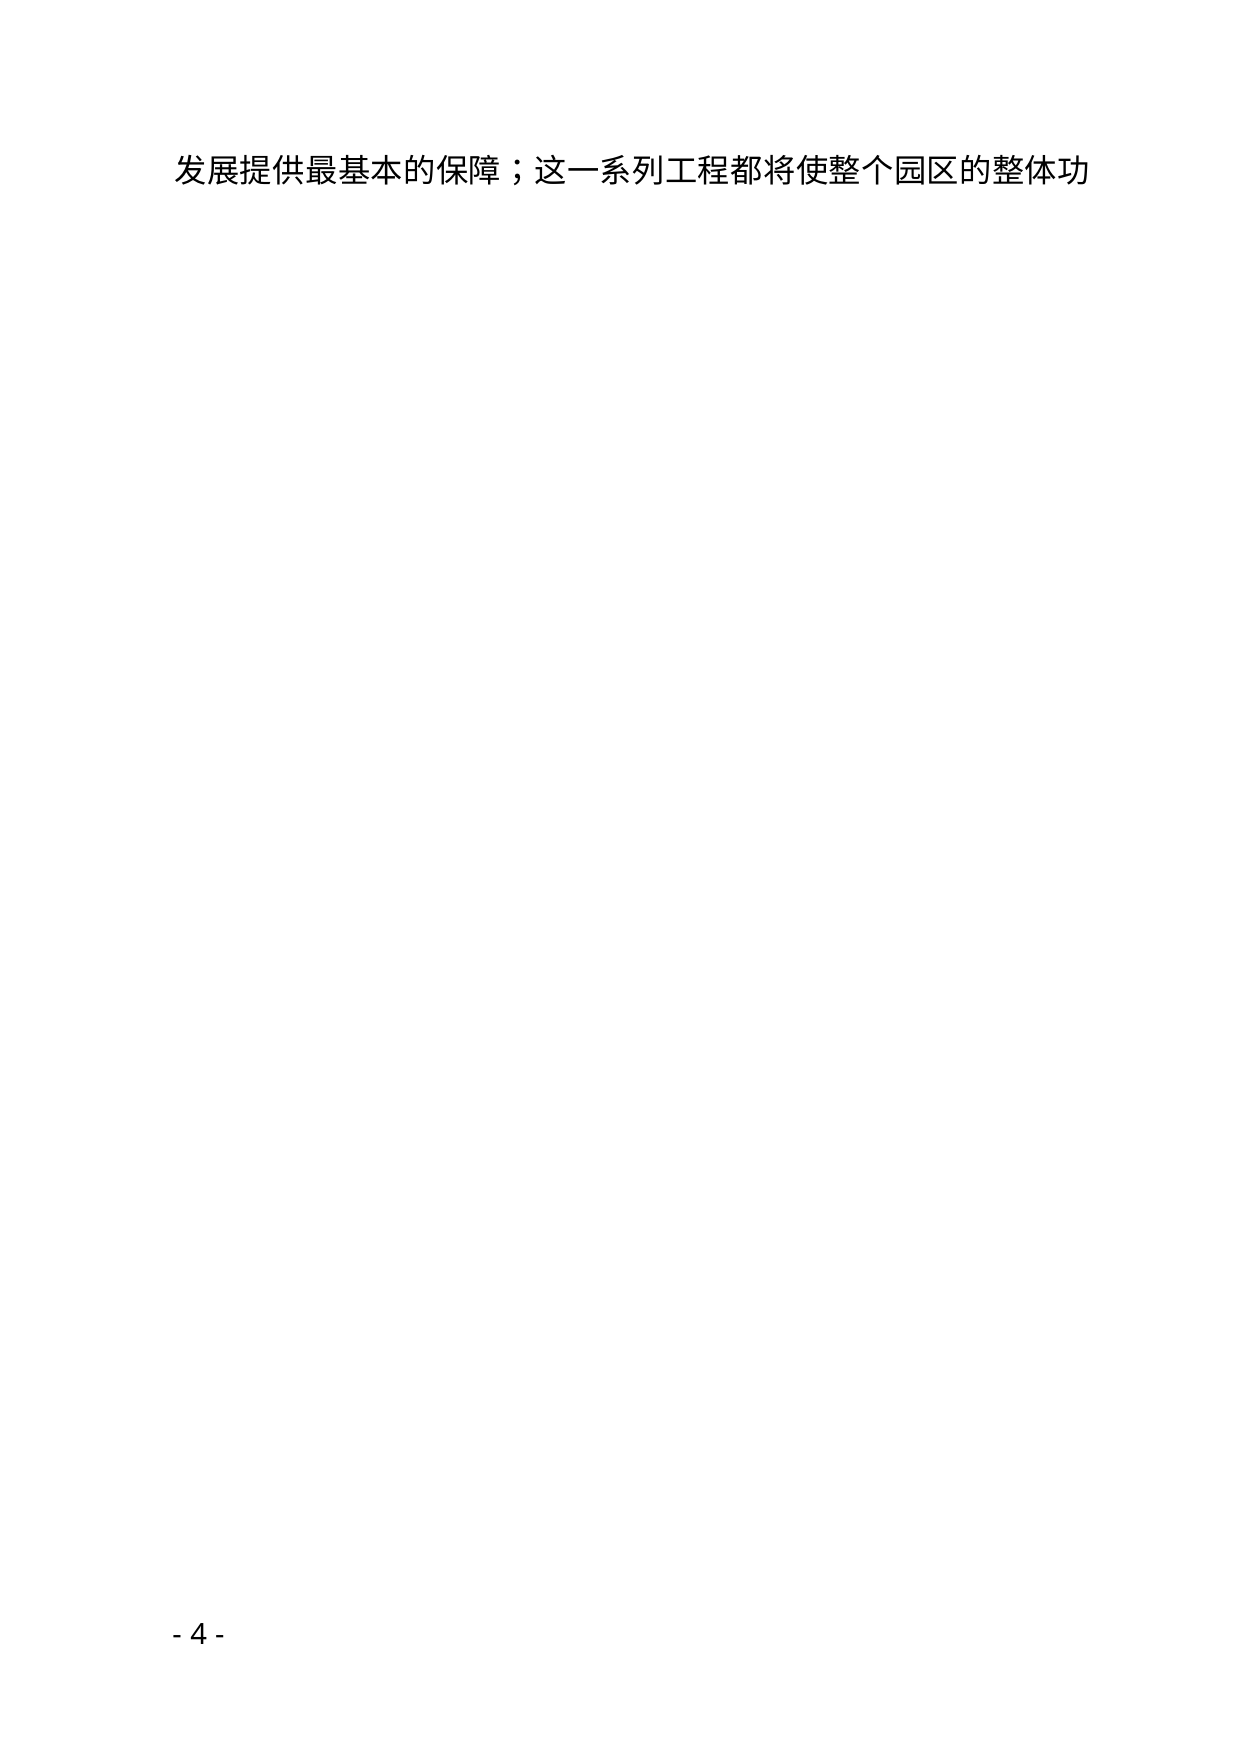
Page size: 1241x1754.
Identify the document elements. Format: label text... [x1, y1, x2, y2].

text 发展提供最基本的保障；这一系列工程都将使整个园区的整体功 [174, 149, 1104, 190]
